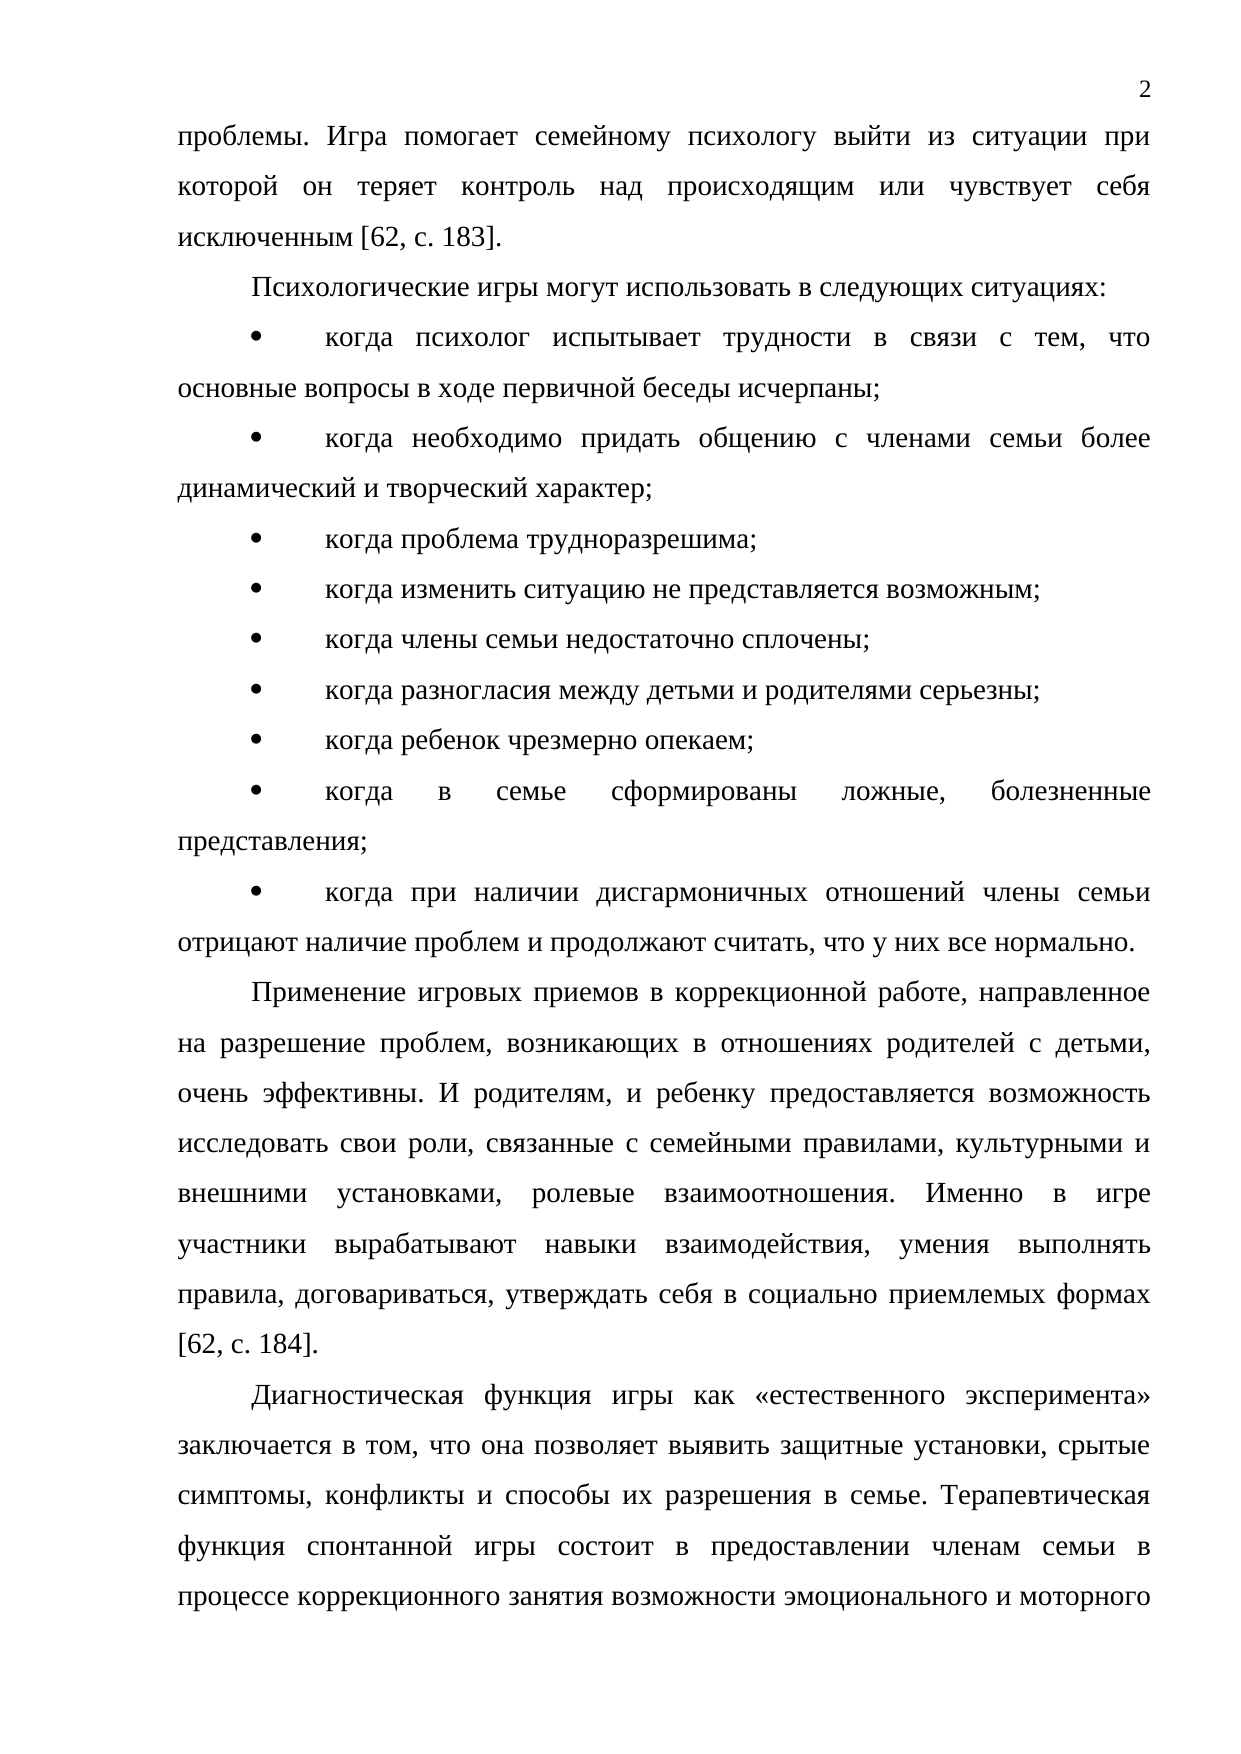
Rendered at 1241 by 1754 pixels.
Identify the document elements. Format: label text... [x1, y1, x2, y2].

list когда психолог испытывает трудности в связи с тем, что основные вопросы в ходе первичной беседы исчерпаны; [177, 319, 1152, 403]
list когда разногласия между детьми и родителями серьезны; [177, 672, 1152, 706]
list когда в семье сформированы ложные, болезненные представления; [177, 773, 1152, 857]
list когда необходимо придать общению с членами семьи более динамический и творческий характер; [177, 420, 1152, 504]
list когда при наличии дисгармоничных отношений члены семьи отрицают наличие проблем и продолжают считать, что у них все нормально. [177, 874, 1152, 958]
list когда изменить ситуацию не представляется возможным; [177, 571, 1152, 605]
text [177, 1377, 1152, 1612]
list когда члены семьи недостаточно сплочены; [177, 622, 1152, 655]
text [177, 118, 1152, 252]
list когда проблема трудноразрешима; [177, 521, 1152, 554]
list когда ребенок чрезмерно опекаем; [177, 722, 1152, 756]
text Психологические игры могут использовать в следующих ситуациях: [177, 269, 1152, 303]
text Применение игровых приемов в коррекционной работе, направленное на разрешение проблем, возникающих в отношениях родителей с детьми, очень эффективны. И родителям, и ребенку предоставляется возможность исследовать свои роли, связанные с семейными правилами, культурными и внешними установками, ролевые взаимоотношения. Именно в игре участники вырабатывают навыки взаимодействия, умения выполнять правила, договариваться, утверждать себя в социально приемлемых формах [62, c. 184]. [177, 974, 1152, 1360]
